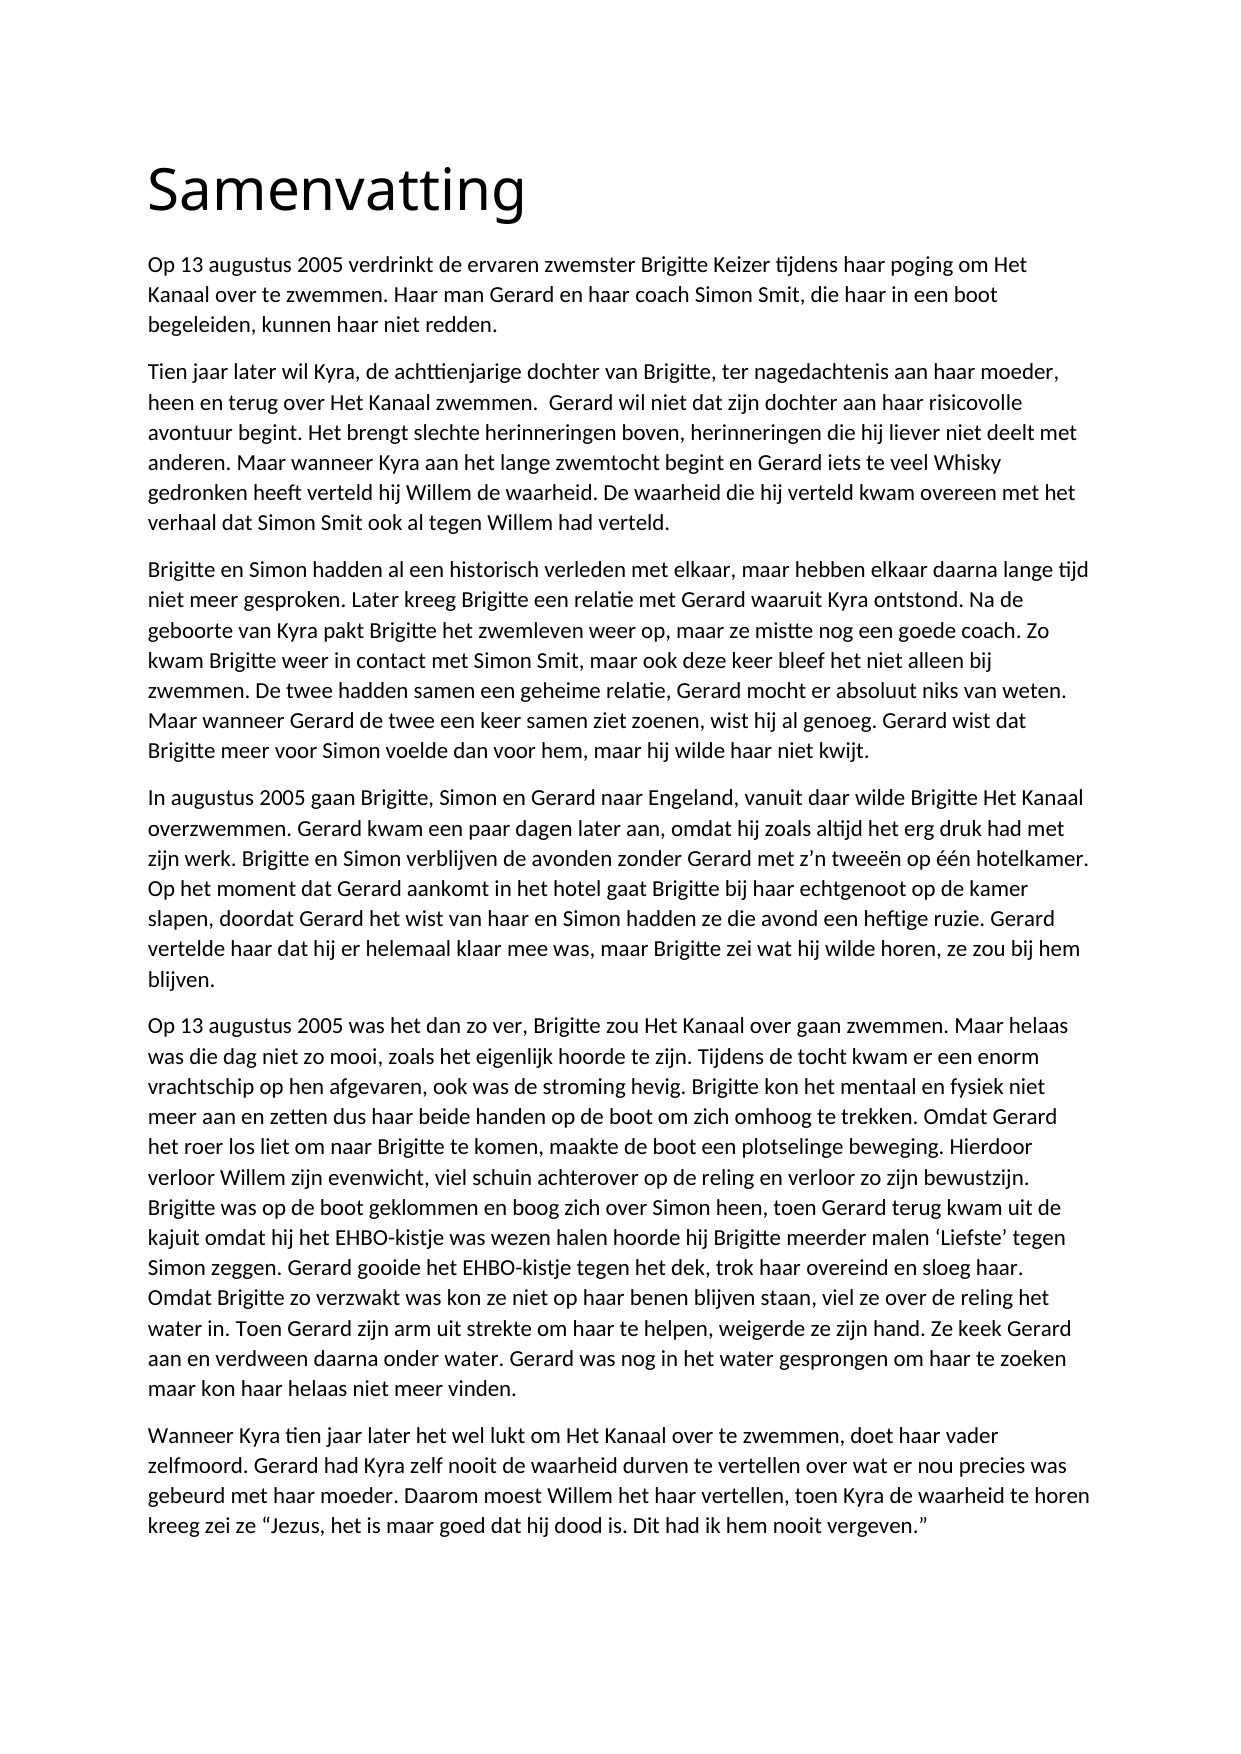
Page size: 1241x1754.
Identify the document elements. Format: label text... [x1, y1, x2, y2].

text Op 13 augustus 2005 verdrinkt de ervaren zwemster Brigitte Keizer tijdens haar poging om Het Kanaal over te zwemmen. Haar man Gerard en haar coach Simon Smit, die haar in een boot begeleiden, kunnen haar niet redden. [148, 250, 1093, 338]
text Tien jaar later wil Kyra, de achttienjarige dochter van Brigitte, ter nagedachtenis aan haar moeder, heen en terug over Het Kanaal zwemmen. Gerard wil niet dat zijn dochter aan haar risicovolle avontuur begint. Het brengt slechte herinneringen boven, herinneringen die hij liever niet deelt met anderen. Maar wanneer Kyra aan het lange zwemtocht begint en Gerard iets te veel Whisky gedronken heeft verteld hij Willem de waarheid. De waarheid die hij verteld kwam overeen met het verhaal dat Simon Smit ook al tegen Willem had verteld. [148, 357, 1093, 536]
text Samenvatting [148, 148, 1093, 227]
text Brigitte en Simon hadden al een historisch verleden met elkaar, maar hebben elkaar daarna lange tijd niet meer gesproken. Later kreeg Brigitte een relatie met Gerard waaruit Kyra ontstond. Na de geboorte van Kyra pakt Brigitte het zwemleven weer op, maar ze mistte nog een goede coach. Zo kwam Brigitte weer in contact met Simon Smit, maar ook deze keer bleef het niet alleen bij zwemmen. De twee hadden samen een geheime relatie, Gerard mocht er absoluut niks van weten. Maar wanneer Gerard de twee een keer samen ziet zoenen, wist hij al genoeg. Gerard wist dat Brigitte meer voor Simon voelde dan voor hem, maar hij wilde haar niet kwijt. [148, 555, 1093, 764]
text Op 13 augustus 2005 was het dan zo ver, Brigitte zou Het Kanaal over gaan zwemmen. Maar helaas was die dag niet zo mooi, zoals het eigenlijk hoorde te zijn. Tijdens de tocht kwam er een enorm vrachtschip op hen afgevaren, ook was de stroming hevig. Brigitte kon het mentaal en fysiek niet meer aan en zetten dus haar beide handen op de boot om zich omhoog te trekken. Omdat Gerard het roer los liet om naar Brigitte te komen, maakte de boot een plotselinge beweging. Hierdoor verloor Willem zijn evenwicht, viel schuin achterover op de reling en verloor zo zijn bewustzijn. Brigitte was op de boot geklommen en boog zich over Simon heen, toen Gerard terug kwam uit de kajuit omdat hij het EHBO-kistje was wezen halen hoorde hij Brigitte meerder malen ‘Liefste’ tegen Simon zeggen. Gerard gooide het EHBO-kistje tegen het dek, trok haar overeind en sloeg haar. Omdat Brigitte zo verzwakt was kon ze niet op haar benen blijven staan, viel ze over de reling het water in. Toen Gerard zijn arm uit strekte om haar te helpen, weigerde ze zijn hand. Ze keek Gerard aan en verdween daarna onder water. Gerard was nog in het water gesprongen om haar te zoeken maar kon haar helaas niet meer vinden. [148, 1012, 1093, 1402]
text In augustus 2005 gaan Brigitte, Simon en Gerard naar Engeland, vanuit daar wilde Brigitte Het Kanaal overzwemmen. Gerard kwam een paar dagen later aan, omdat hij zoals altijd het erg druk had met zijn werk. Brigitte en Simon verblijven de avonden zonder Gerard met z’n tweeën op één hotelkamer. Op het moment dat Gerard aankomt in het hotel gaat Brigitte bij haar echtgenoot op de kamer slapen, doordat Gerard het wist van haar en Simon hadden ze die avond een heftige ruzie. Gerard vertelde haar dat hij er helemaal klaar mee was, maar Brigitte zei wat hij wilde horen, ze zou bij hem blijven. [148, 783, 1093, 993]
text Wanneer Kyra tien jaar later het wel lukt om Het Kanaal over te zwemmen, doet haar vader zelfmoord. Gerard had Kyra zelf nooit de waarheid durven te vertellen over wat er nou precies was gebeurd met haar moeder. Daarom moest Willem het haar vertellen, toen Kyra de waarheid te horen kreeg zei ze “Jezus, het is maar goed dat hij dood is. Dit had ik hem nooit vergeven.” [148, 1421, 1093, 1539]
